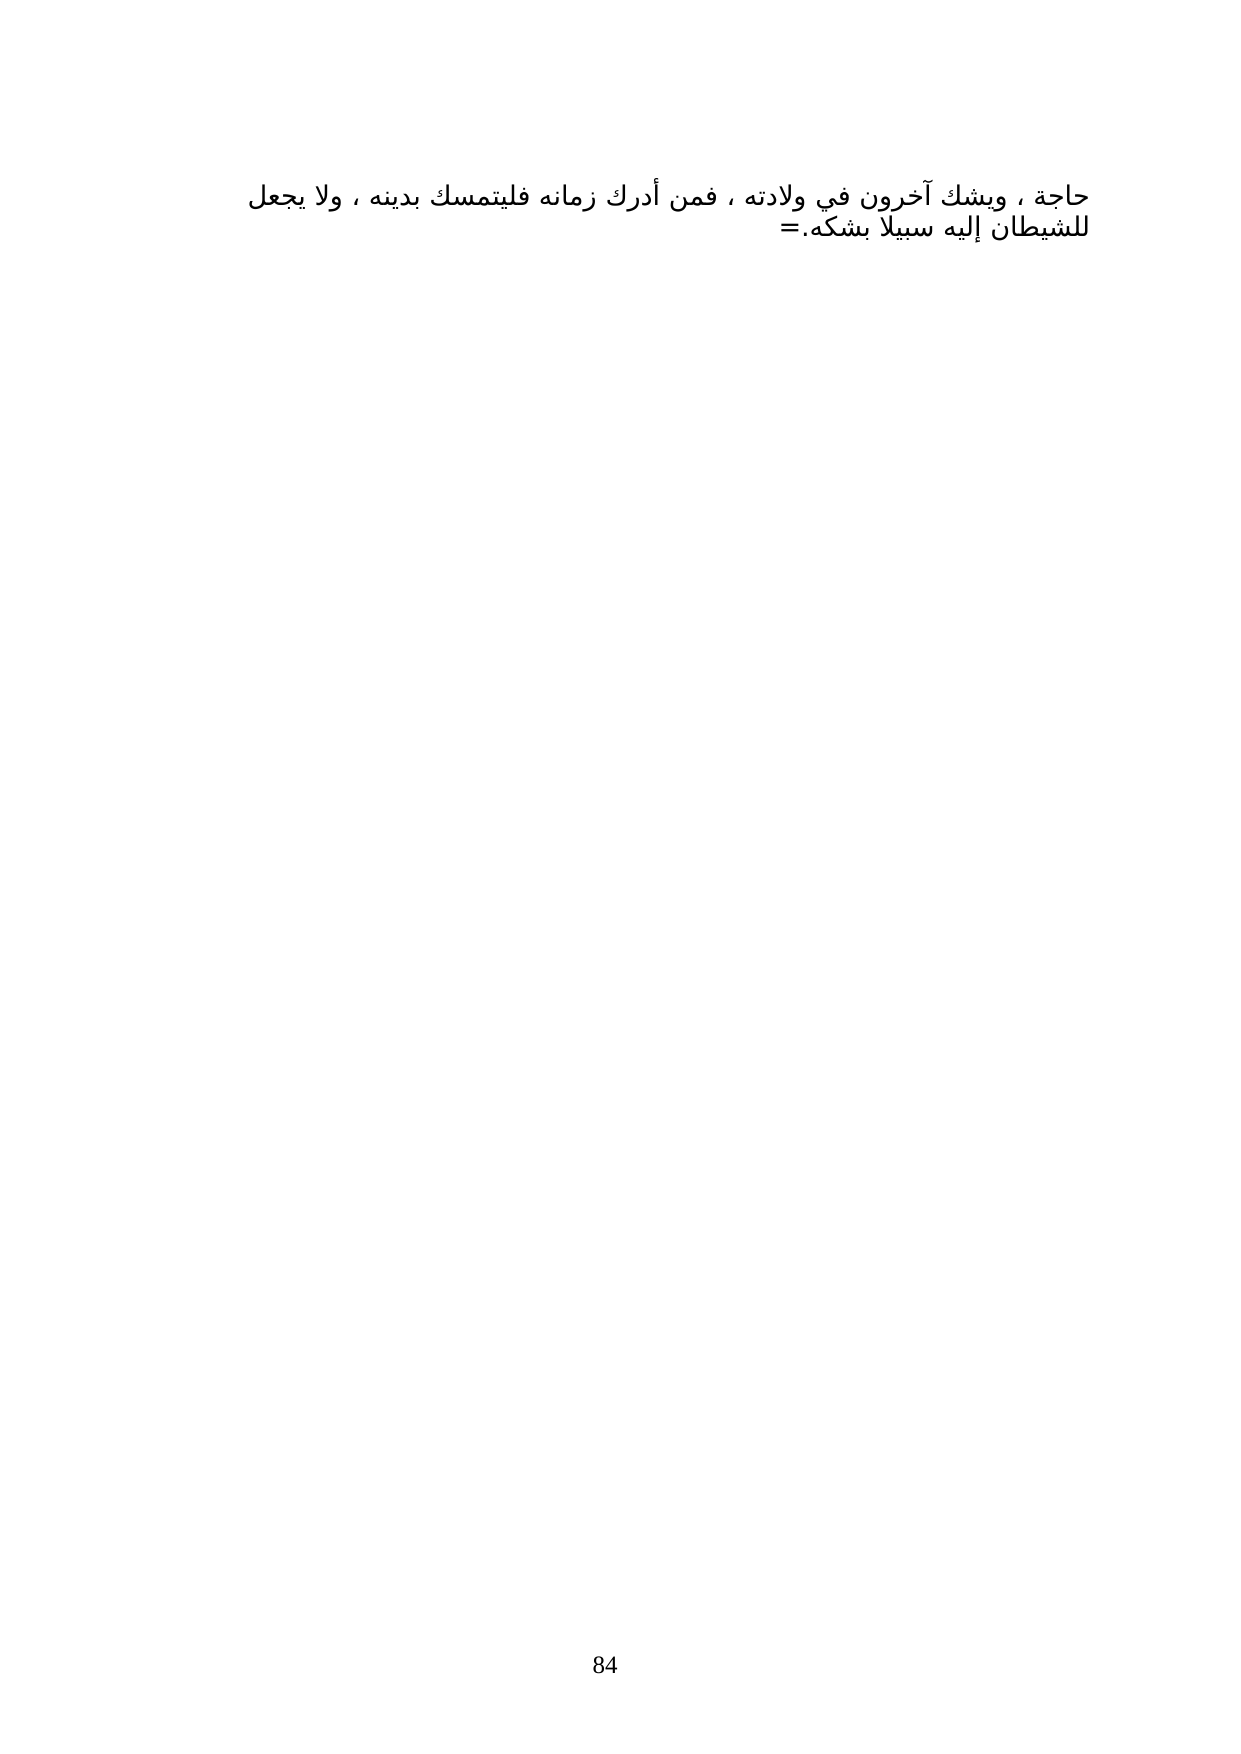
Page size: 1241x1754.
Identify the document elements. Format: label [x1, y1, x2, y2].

text [150, 180, 1090, 243]
